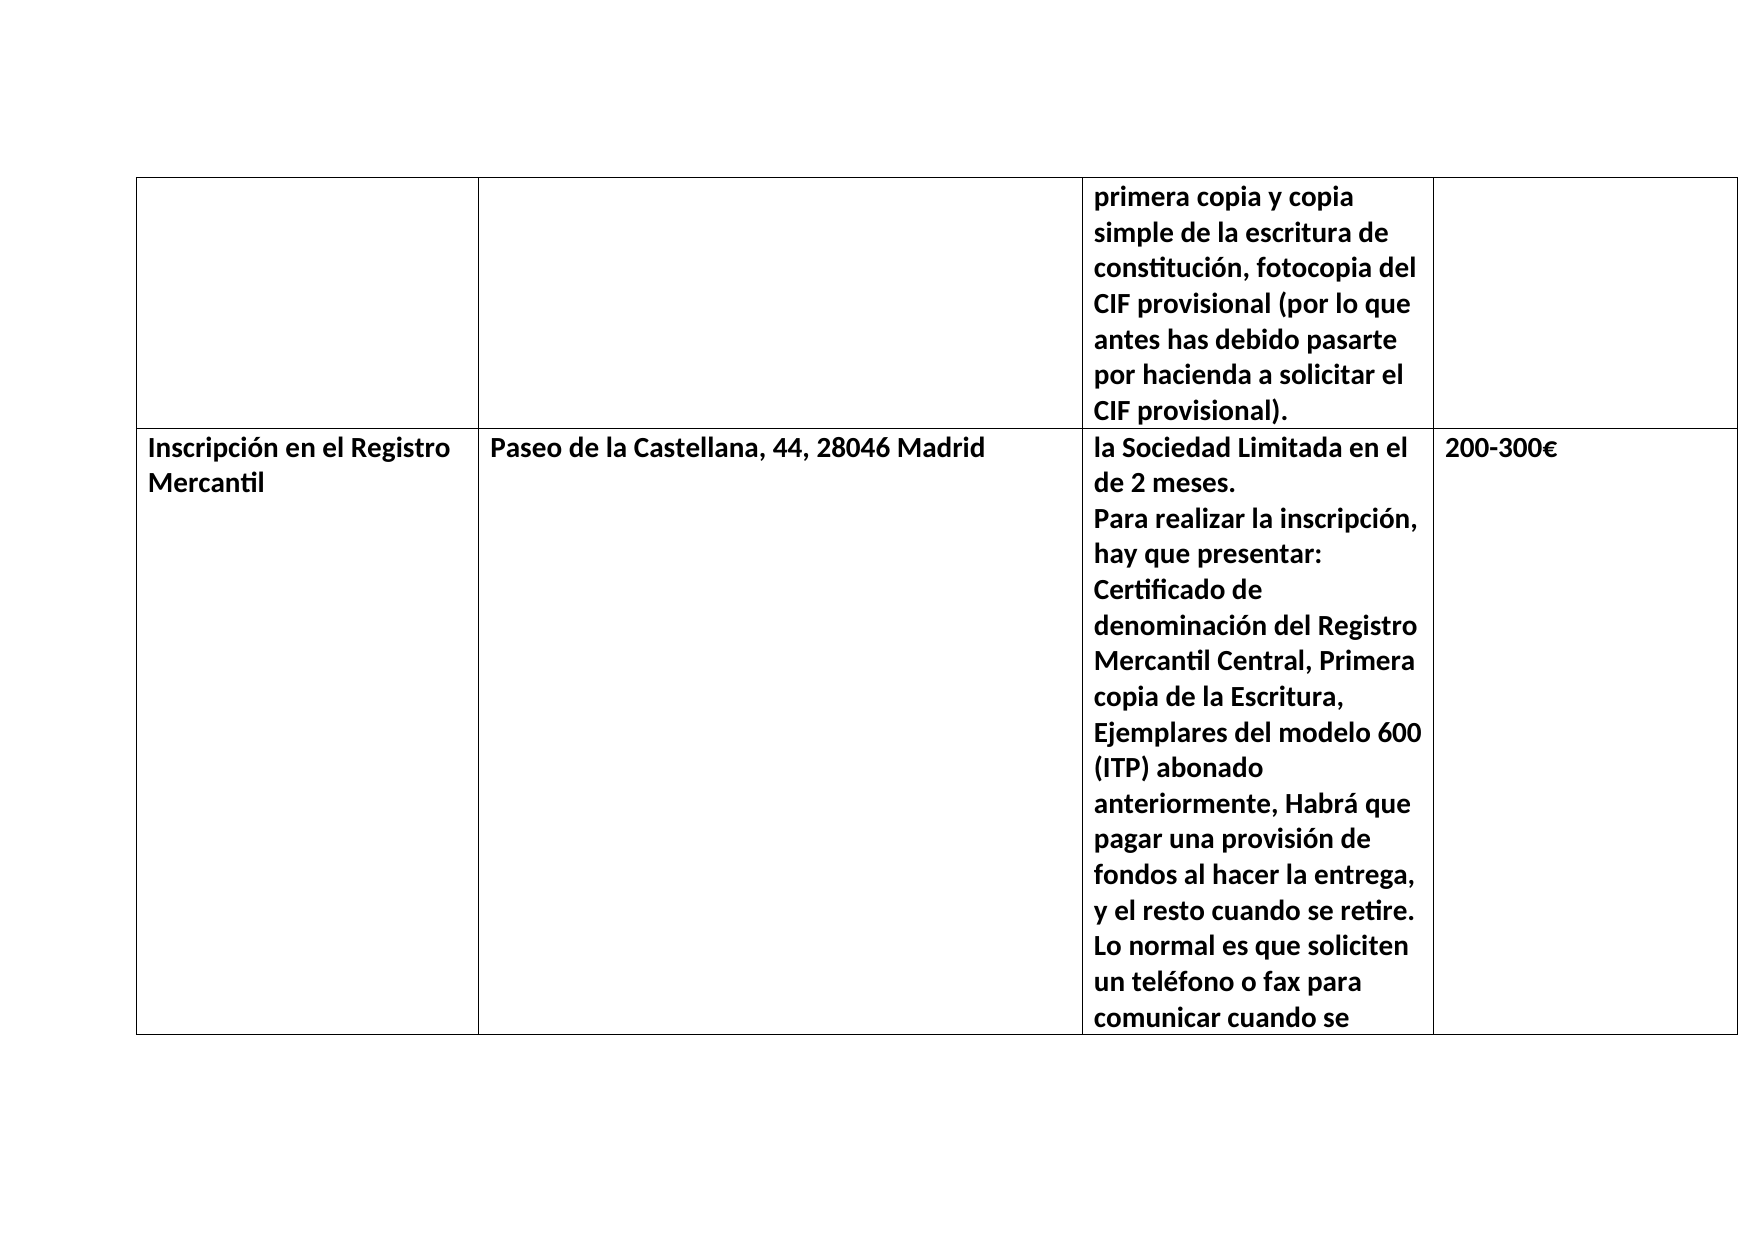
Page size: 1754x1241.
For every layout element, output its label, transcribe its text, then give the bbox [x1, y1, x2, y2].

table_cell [1434, 178, 1737, 428]
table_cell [1083, 178, 1433, 428]
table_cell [479, 178, 1082, 428]
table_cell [479, 429, 1082, 1034]
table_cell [137, 178, 478, 428]
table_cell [1083, 429, 1433, 1034]
table_cell 200-300€ [1434, 429, 1737, 1034]
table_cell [137, 429, 478, 1034]
